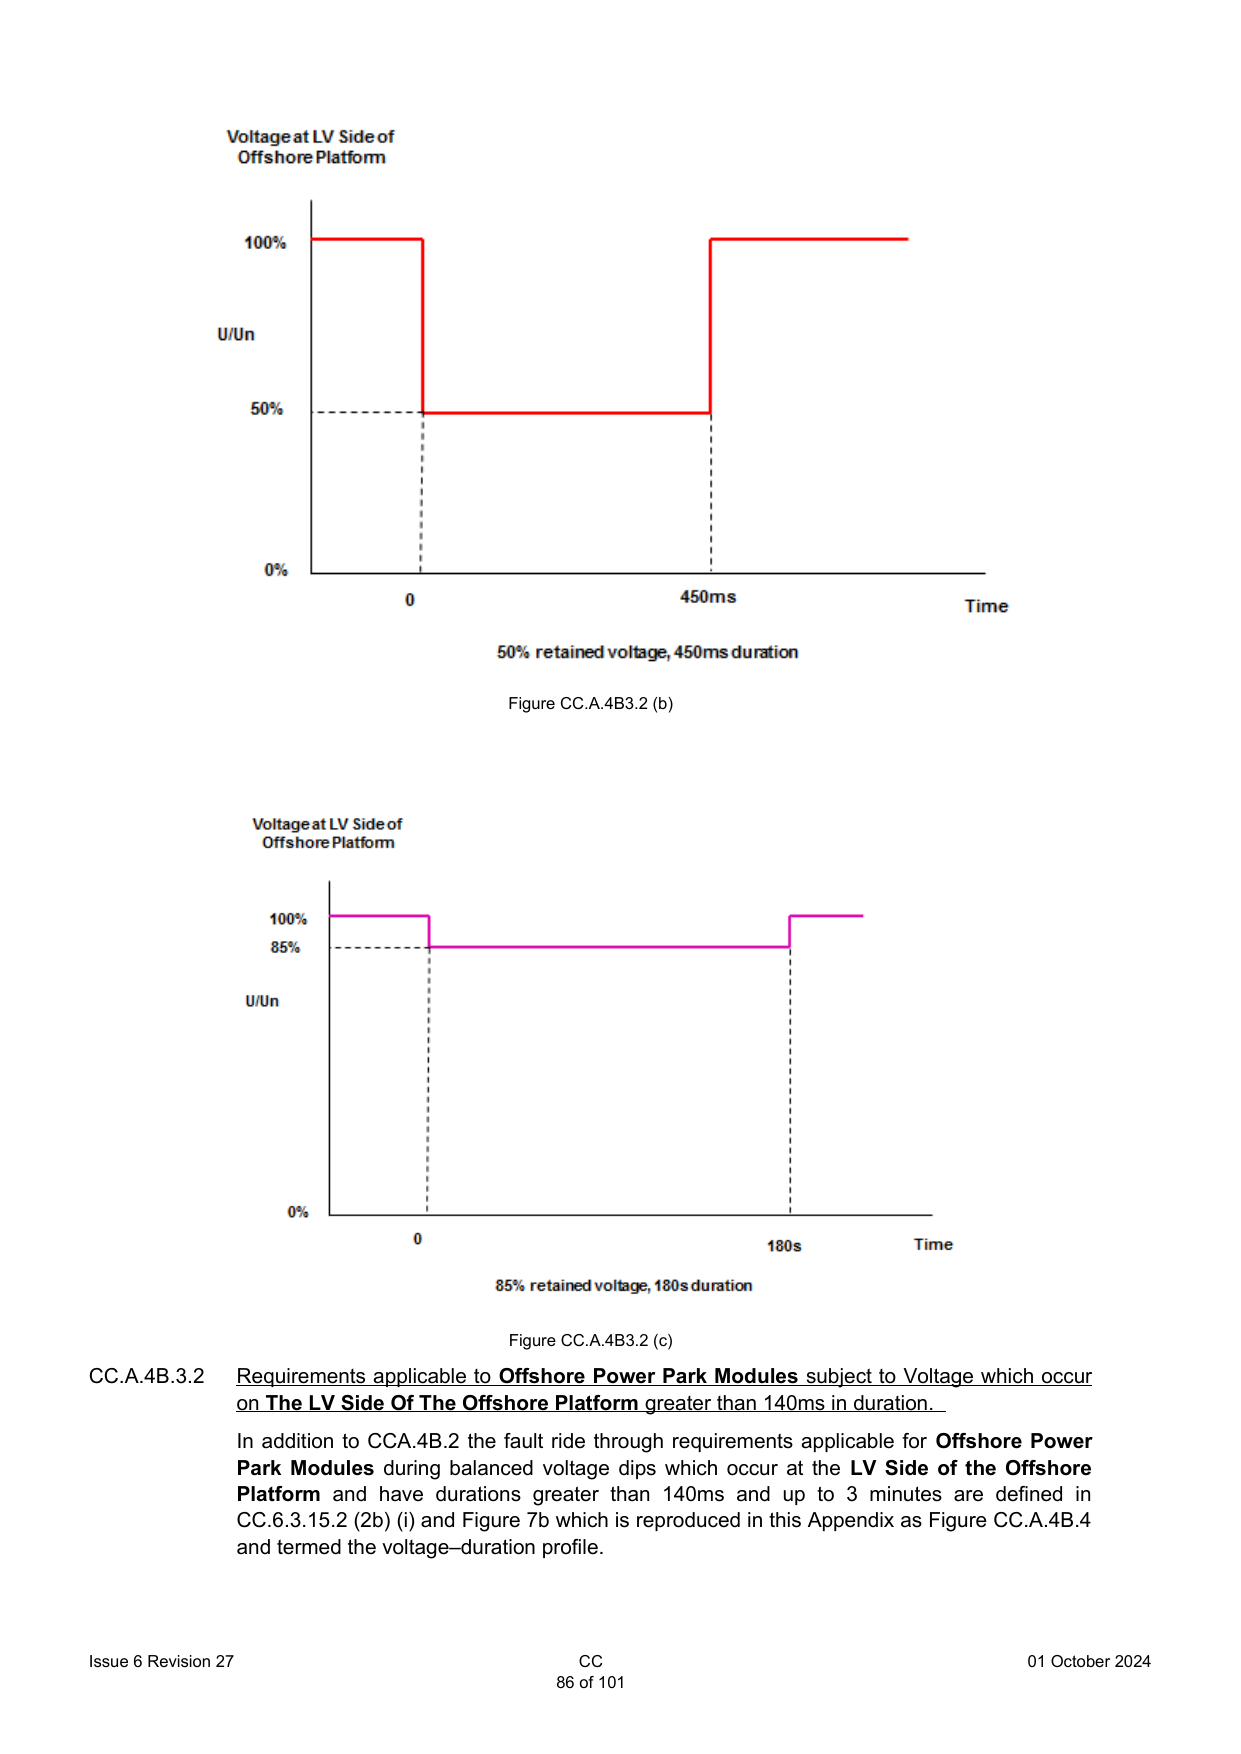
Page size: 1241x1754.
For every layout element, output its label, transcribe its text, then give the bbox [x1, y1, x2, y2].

text CC.A.4B.3.2 Requirements applicable to Offshore Power Park Modules subject to Voltage which occur on The LV Side Of The Offshore Platform greater than 140ms in duration. [89, 1364, 1092, 1414]
picture [198, 115, 1088, 679]
text In addition to CCA.4B.2 the fault ride through requirements applicable for Offshore Power Park Modules during balanced voltage dips which occur at the LV Side of the Offshore Platform and have durations greater than 140ms and up to 3 minutes are defined in CC.6.3.15.2 (2b) (i) and Figure 7b which is reproduced in this Appendix as Figure CC.A.4B.4 and termed the voltage–duration profile. [89, 1429, 1092, 1558]
text Figure CC.A.4B3.2 (c) [89, 1330, 1092, 1349]
picture [215, 805, 993, 1316]
text Figure CC.A.4B3.2 (b) [89, 694, 1092, 713]
